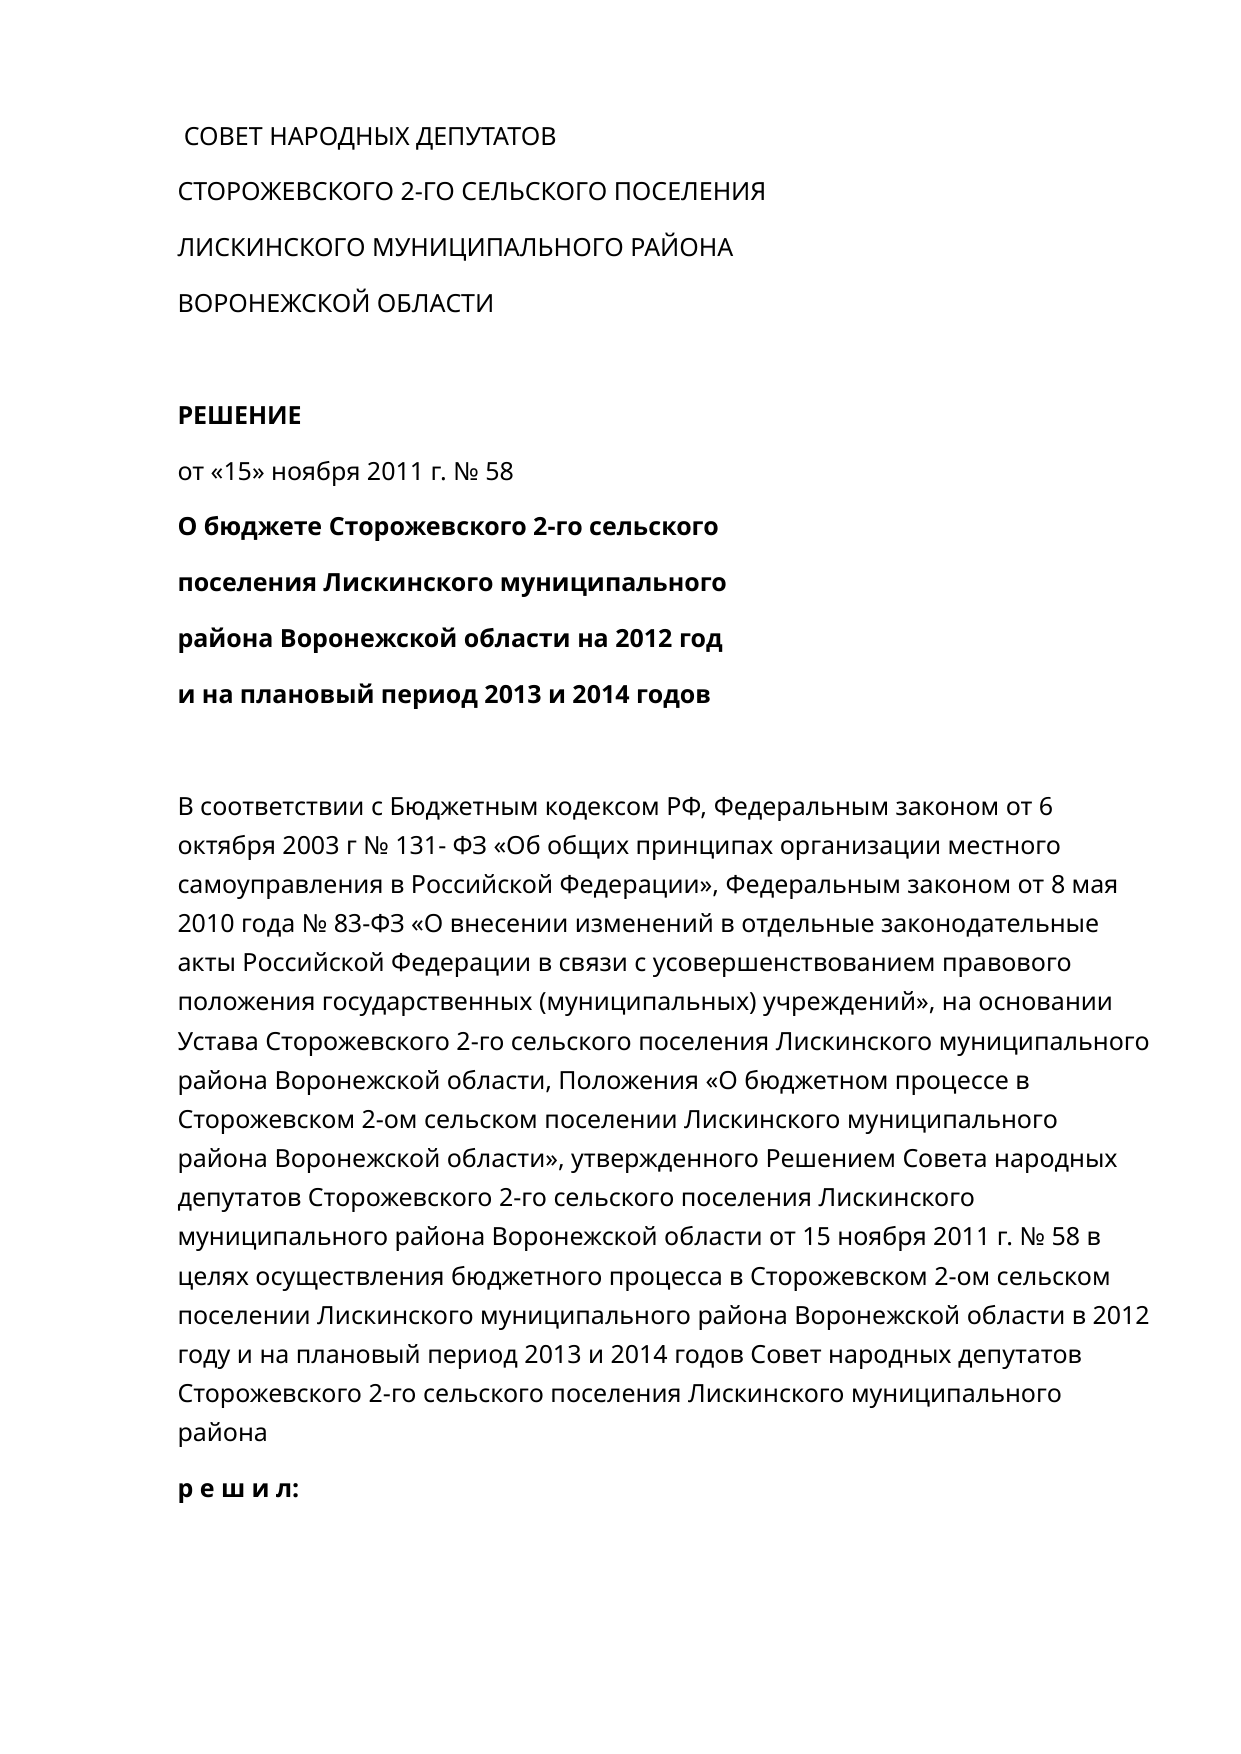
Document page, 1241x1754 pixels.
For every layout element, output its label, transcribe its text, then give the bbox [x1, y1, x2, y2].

text от «15» ноября 2011 г. № 58 [177, 453, 1152, 487]
text ВОРОНЕЖСКОЙ ОБЛАСТИ [177, 286, 1152, 320]
text района Воронежской области на 2012 год [177, 621, 1152, 655]
text и на плановый период 2013 и 2014 годов [177, 676, 1152, 711]
text ЛИСКИНСКОГО МУНИЦИПАЛЬНОГО РАЙОНА [177, 230, 1152, 264]
text поселения Лискинского муниципального [177, 565, 1152, 599]
text В соответствии с Бюджетным кодексом РФ, Федеральным законом от 6 октября 2003 г № 131- ФЗ «Об общих принципах организации местного самоуправления в Российской Федерации», Федеральным законом от 8 мая 2010 года № 83-ФЗ «О внесении изменений в отдельные законодательные акты Российской Федерации в связи с усовершенствованием правового положения государственных (муниципальных) учреждений», на основании Устава Сторожевского 2-го сельского поселения Лискинского муниципального района Воронежской области, Положения «О бюджетном процессе в Сторожевском 2-ом сельском поселении Лискинского муниципального района Воронежской области», утвержденного Решением Совета народных депутатов Сторожевского 2-го сельского поселения Лискинского муниципального района Воронежской области от 15 ноября 2011 г. № 58 в целях осуществления бюджетного процесса в Сторожевском 2-ом сельском поселении Лискинского муниципального района Воронежской области в 2012 году и на плановый период 2013 и 2014 годов Совет народных депутатов Сторожевского 2-го сельского поселения Лискинского муниципального района [177, 788, 1152, 1449]
text СТОРОЖЕВСКОГО 2-ГО СЕЛЬСКОГО ПОСЕЛЕНИЯ [177, 174, 1152, 208]
text РЕШЕНИЕ [177, 397, 1152, 431]
text О бюджете Сторожевского 2-го сельского [177, 509, 1152, 543]
text СОВЕТ НАРОДНЫХ ДЕПУТАТОВ [177, 118, 1152, 152]
text р е ш и л: [177, 1471, 1152, 1505]
